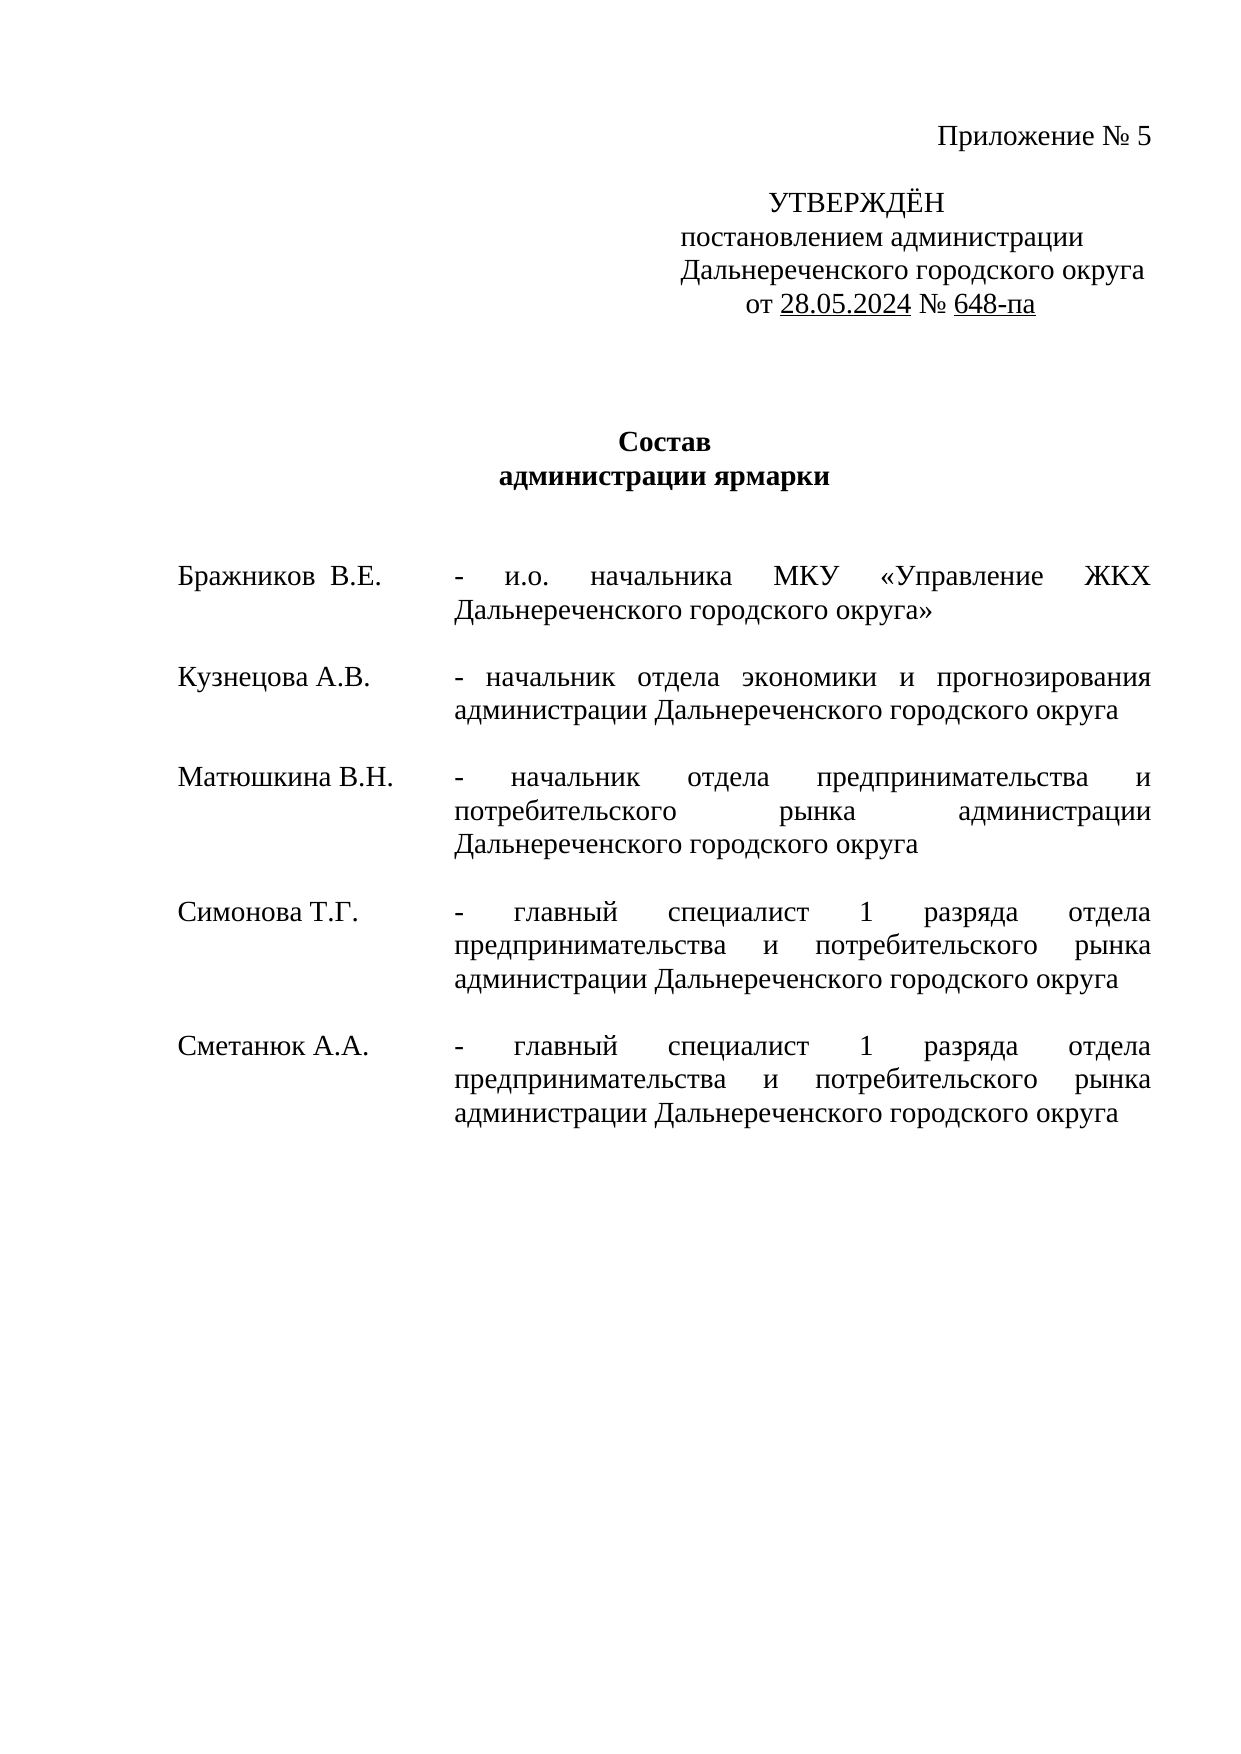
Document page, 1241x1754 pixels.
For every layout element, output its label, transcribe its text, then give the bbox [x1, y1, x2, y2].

table_cell - начальник отдела экономики и прогнозирования администрации Дальнереченского городского округа [443, 659, 1163, 759]
table_cell Матюшкина В.Н. [166, 760, 443, 894]
text администрации ярмарки [177, 458, 1152, 491]
text Дальнереченского городского округа [177, 252, 1152, 286]
table_cell Кузнецова А.В. [166, 659, 443, 759]
table_cell - главный специалист 1 разряда отдела предпринимательства и потребительского рынка администрации Дальнереченского городского округа [443, 894, 1163, 1028]
table_cell Сметанюк А.А. [166, 1028, 443, 1162]
table_header Бражников В.Е. [166, 558, 443, 659]
text Приложение № 5 [177, 118, 1152, 152]
table_cell - начальник отдела предпринимательства и потребительского рынка администрации Дальнереченского городского округа [443, 760, 1163, 894]
table_cell - главный специалист 1 разряда отдела предпринимательства и потребительского рынка администрации Дальнереченского городского округа [443, 1028, 1163, 1162]
table_cell Симонова Т.Г. [166, 894, 443, 1028]
text постановлением администрации [177, 219, 1152, 252]
text Состав [177, 424, 1152, 458]
text от 28.05.2024 № 648-па [177, 286, 1152, 319]
text УТВЕРЖДЁН [177, 185, 1152, 219]
table_header - и.о. начальника МКУ «Управление ЖКХ Дальнереченского городского округа» [443, 558, 1163, 659]
